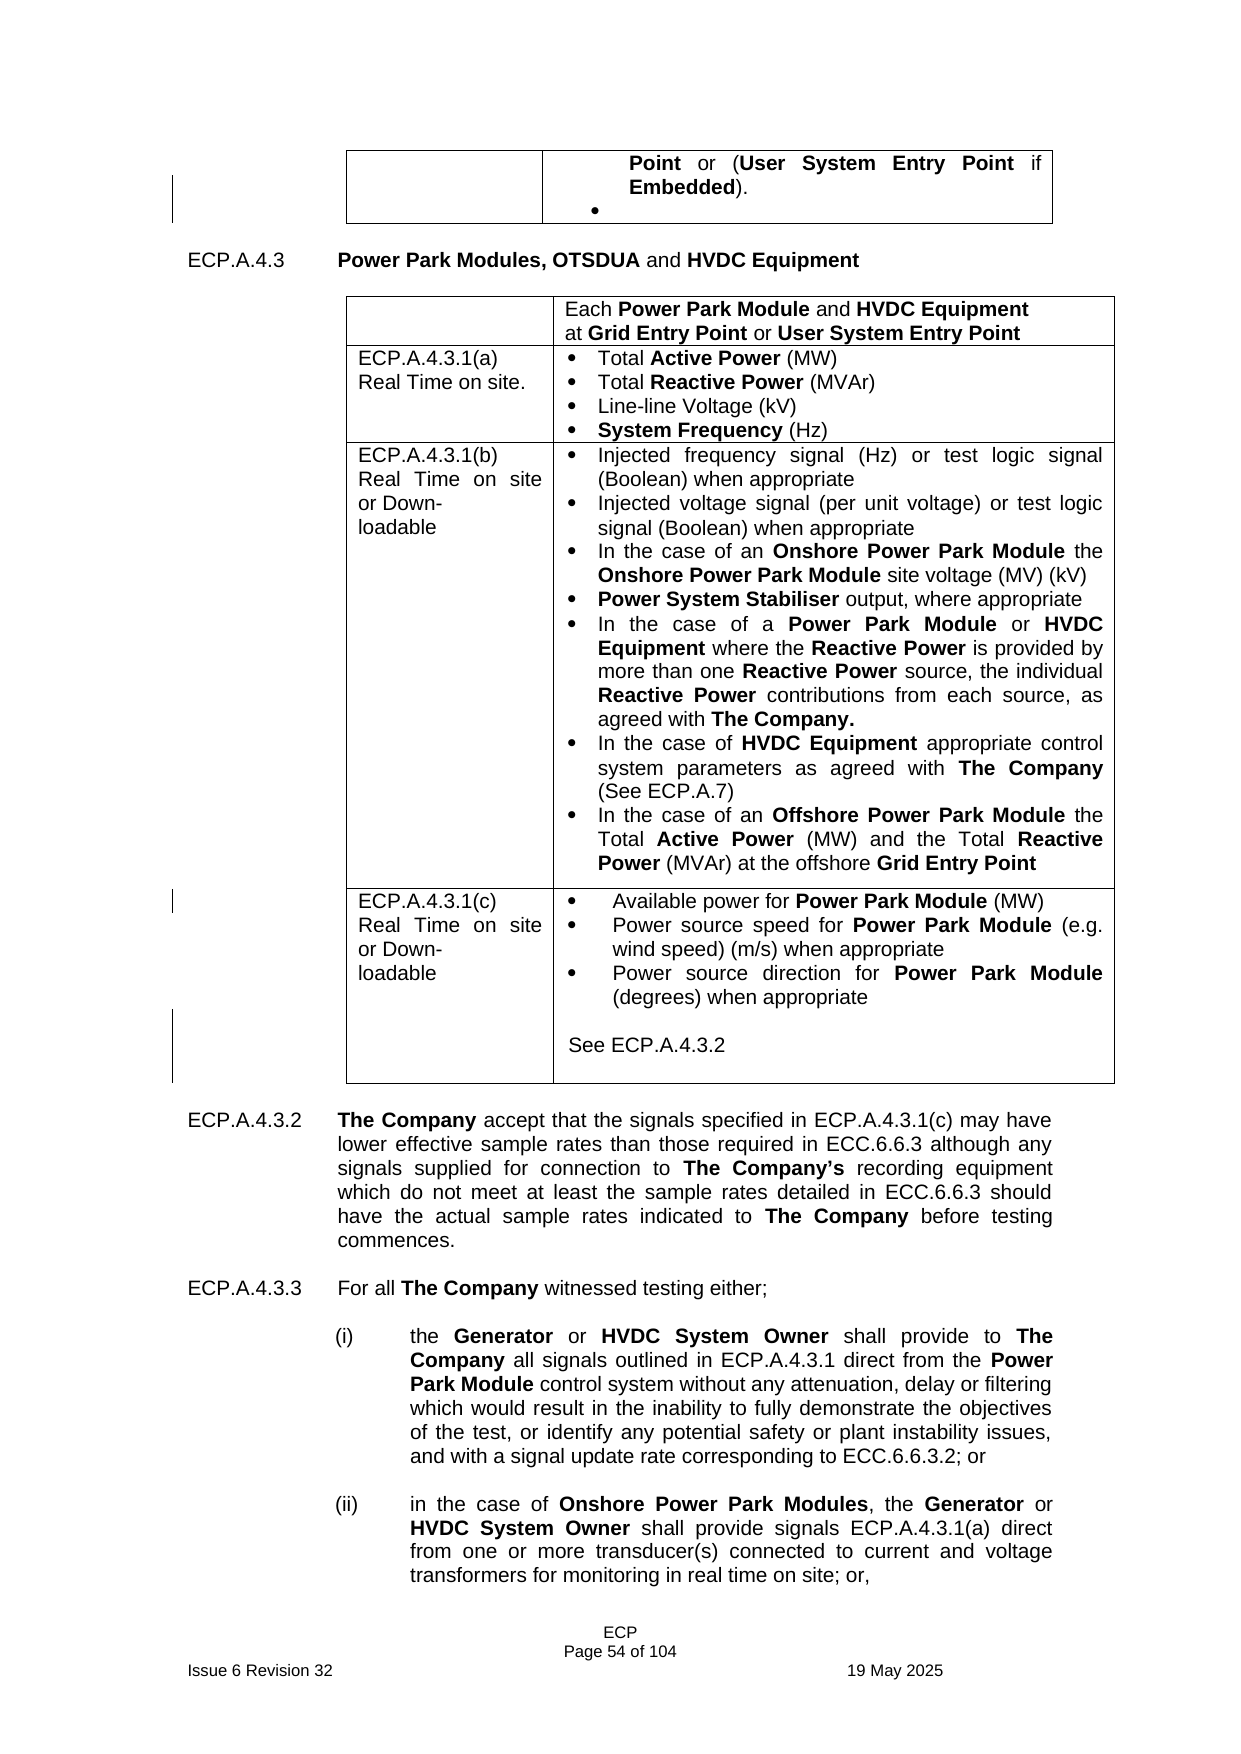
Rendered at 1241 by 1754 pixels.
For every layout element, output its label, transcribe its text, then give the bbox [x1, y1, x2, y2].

table_cell ECP.A.4.3.1(b) Real Time on site or Down- loadable [347, 443, 553, 888]
table_cell ECP.A.4.3.1(a) Real Time on site. [347, 346, 553, 442]
table_cell ECP.A.4.3.1(c) Real Time on site or Down- loadable [347, 889, 553, 1083]
text ECP.A.4.3.2 The Company accept that the signals specified in ECP.A.4.3.1(c) may have lower effective sample rates than those required in ECC.6.6.3 although any signals supplied for connection to The Company’s recording equipment which do not meet at least the sample rates detailed in ECC.6.6.3 should have the actual sample rates indicated to The Company before testing commences. [187, 1108, 1053, 1252]
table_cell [347, 151, 542, 223]
text ECP.A.4.3.3 For all The Company witnessed testing either; [187, 1276, 1053, 1300]
table_cell Injected frequency signal (Hz) or test logic signal (Boolean) when appropriate Injected voltage signal (per unit voltage) or test logic signal (Boolean) when appropriate In the case of an Onshore Power Park Module the Onshore Power Park Module site voltage (MV) (kV) Power System Stabiliser output, where appropriate In the case of a Power Park Module or HVDC Equipment where the Reactive Power is provided by more than one Reactive Power source, the individual Reactive Power contributions from each source, as agreed with The Company. In the case of HVDC Equipment appropriate control system parameters as agreed with The Company (See ECP.A.7) In the case of an Offshore Power Park Module the Total Active Power (MW) and the Total Reactive Power (MVAr) at the offshore Grid Entry Point [554, 443, 1114, 888]
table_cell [543, 151, 1052, 223]
table_header [347, 297, 553, 345]
table_header Each Power Park Module and HVDC Equipment at Grid Entry Point or User System Entry Point [554, 297, 1114, 345]
table_cell Available power for Power Park Module (MW) Power source speed for Power Park Module (e.g. wind speed) (m/s) when appropriate Power source direction for Power Park Module (degrees) when appropriate See ECP.A.4.3.2 [554, 889, 1114, 1083]
text ECP.A.4.3 Power Park Modules, OTSDUA and HVDC Equipment [187, 248, 1053, 272]
list the Generator or HVDC System Owner shall provide to The Company all signals outlined in ECP.A.4.3.1 direct from the Power Park Module control system without any attenuation, delay or filtering which would result in the inability to fully demonstrate the objectives of the test, or identify any potential safety or plant instability issues, and with a signal update rate corresponding to ECC.6.6.3.2; or [335, 1324, 1053, 1467]
table_cell Total Active Power (MW) Total Reactive Power (MVAr) Line-line Voltage (kV) System Frequency (Hz) [554, 346, 1114, 442]
list in the case of Onshore Power Park Modules, the Generator or HVDC System Owner shall provide signals ECP.A.4.3.1(a) direct from one or more transducer(s) connected to current and voltage transformers for monitoring in real time on site; or, [335, 1491, 1053, 1587]
